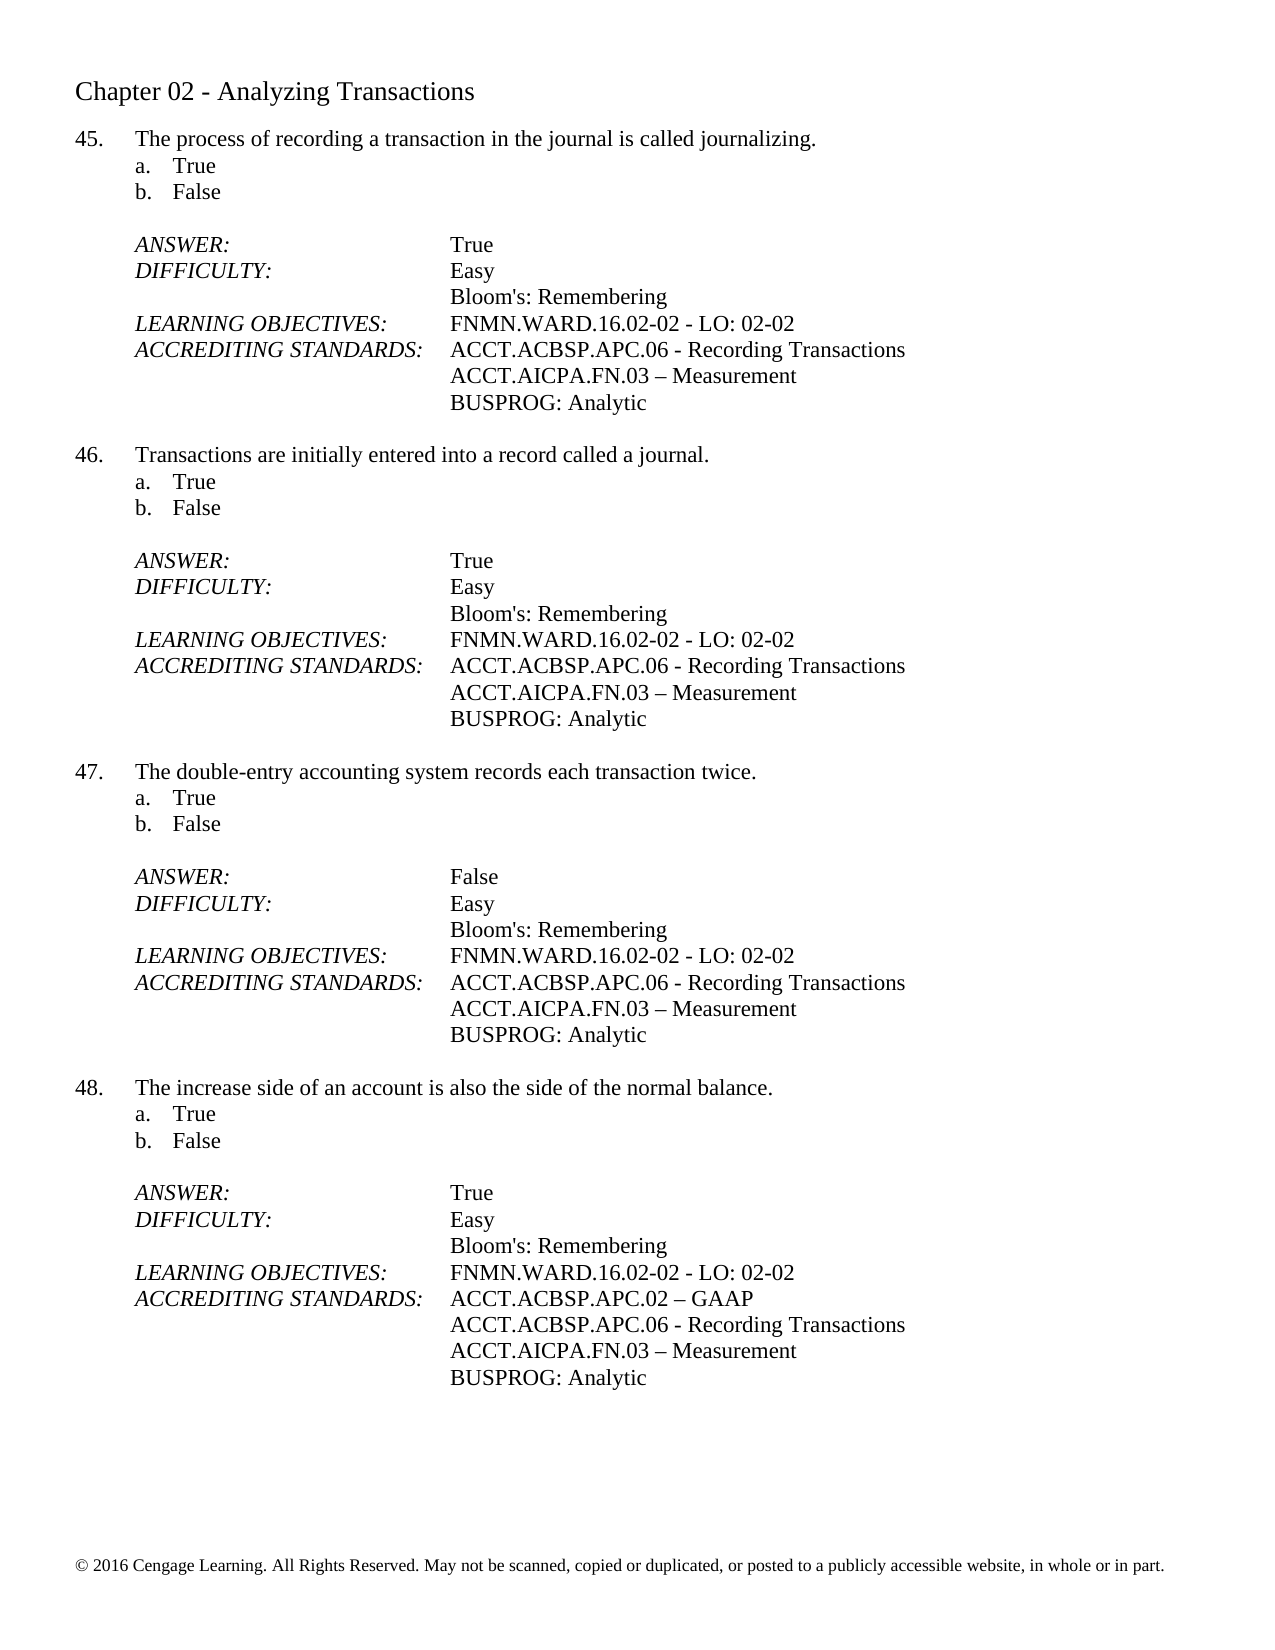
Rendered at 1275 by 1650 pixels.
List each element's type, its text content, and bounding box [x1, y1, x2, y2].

list The increase side of an account is also the side of the normal balance. [75, 1074, 1200, 1100]
text Bloom's: Remembering [135, 1232, 1200, 1258]
text DIFFICULTY: Easy [135, 1206, 1200, 1232]
text ACCREDITING STANDARDS: ACCT.ACBSP.APC.06 - Recording Transactions [135, 652, 1200, 679]
text DIFFICULTY: Easy [135, 257, 1200, 283]
list False [135, 1127, 1200, 1153]
list The process of recording a transaction in the journal is called journalizing. [75, 125, 1200, 152]
text ACCT.AICPA.FN.03 – Measurement [135, 679, 1200, 705]
list Transactions are initially entered into a record called a journal. [75, 442, 1200, 468]
text ACCREDITING STANDARDS: ACCT.ACBSP.APC.06 - Recording Transactions [135, 969, 1200, 995]
text DIFFICULTY: Easy [135, 573, 1200, 600]
list True [135, 468, 1200, 494]
text Bloom's: Remembering [135, 600, 1200, 626]
text BUSPROG: Analytic [135, 1021, 1200, 1048]
text LEARNING OBJECTIVES: FNMN.WARD.16.02-02 - LO: 02-02 [135, 626, 1200, 652]
list False [135, 811, 1200, 837]
text ACCREDITING STANDARDS: ACCT.ACBSP.APC.06 - Recording Transactions [135, 336, 1200, 362]
text ACCT.AICPA.FN.03 – Measurement [135, 362, 1200, 389]
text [135, 1258, 1200, 1285]
text BUSPROG: Analytic [135, 389, 1200, 415]
list False [135, 178, 1200, 204]
list True [135, 152, 1200, 178]
list The double-entry accounting system records each transaction twice. [75, 758, 1200, 784]
text ANSWER: True [135, 1179, 1200, 1206]
text ANSWER: True [135, 547, 1200, 573]
text ACCT.ACBSP.APC.06 - Recording Transactions [135, 1311, 1200, 1338]
text Bloom's: Remembering [135, 283, 1200, 310]
text ACCT.AICPA.FN.03 – Measurement [135, 995, 1200, 1021]
text LEARNING OBJECTIVES: FNMN.WARD.16.02-02 - LO: 02-02 [135, 942, 1200, 969]
list True [135, 1100, 1200, 1127]
text ACCT.AICPA.FN.03 – Measurement [135, 1338, 1200, 1364]
text ACCREDITING STANDARDS: ACCT.ACBSP.APC.02 – GAAP [135, 1285, 1200, 1311]
text ANSWER: True [135, 231, 1200, 257]
list False [135, 494, 1200, 521]
text DIFFICULTY: Easy [135, 889, 1200, 916]
text Bloom's: Remembering [135, 916, 1200, 942]
text BUSPROG: Analytic [135, 1364, 1200, 1390]
text ANSWER: False [135, 863, 1200, 889]
list True [135, 784, 1200, 811]
text BUSPROG: Analytic [135, 705, 1200, 731]
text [135, 310, 1200, 336]
